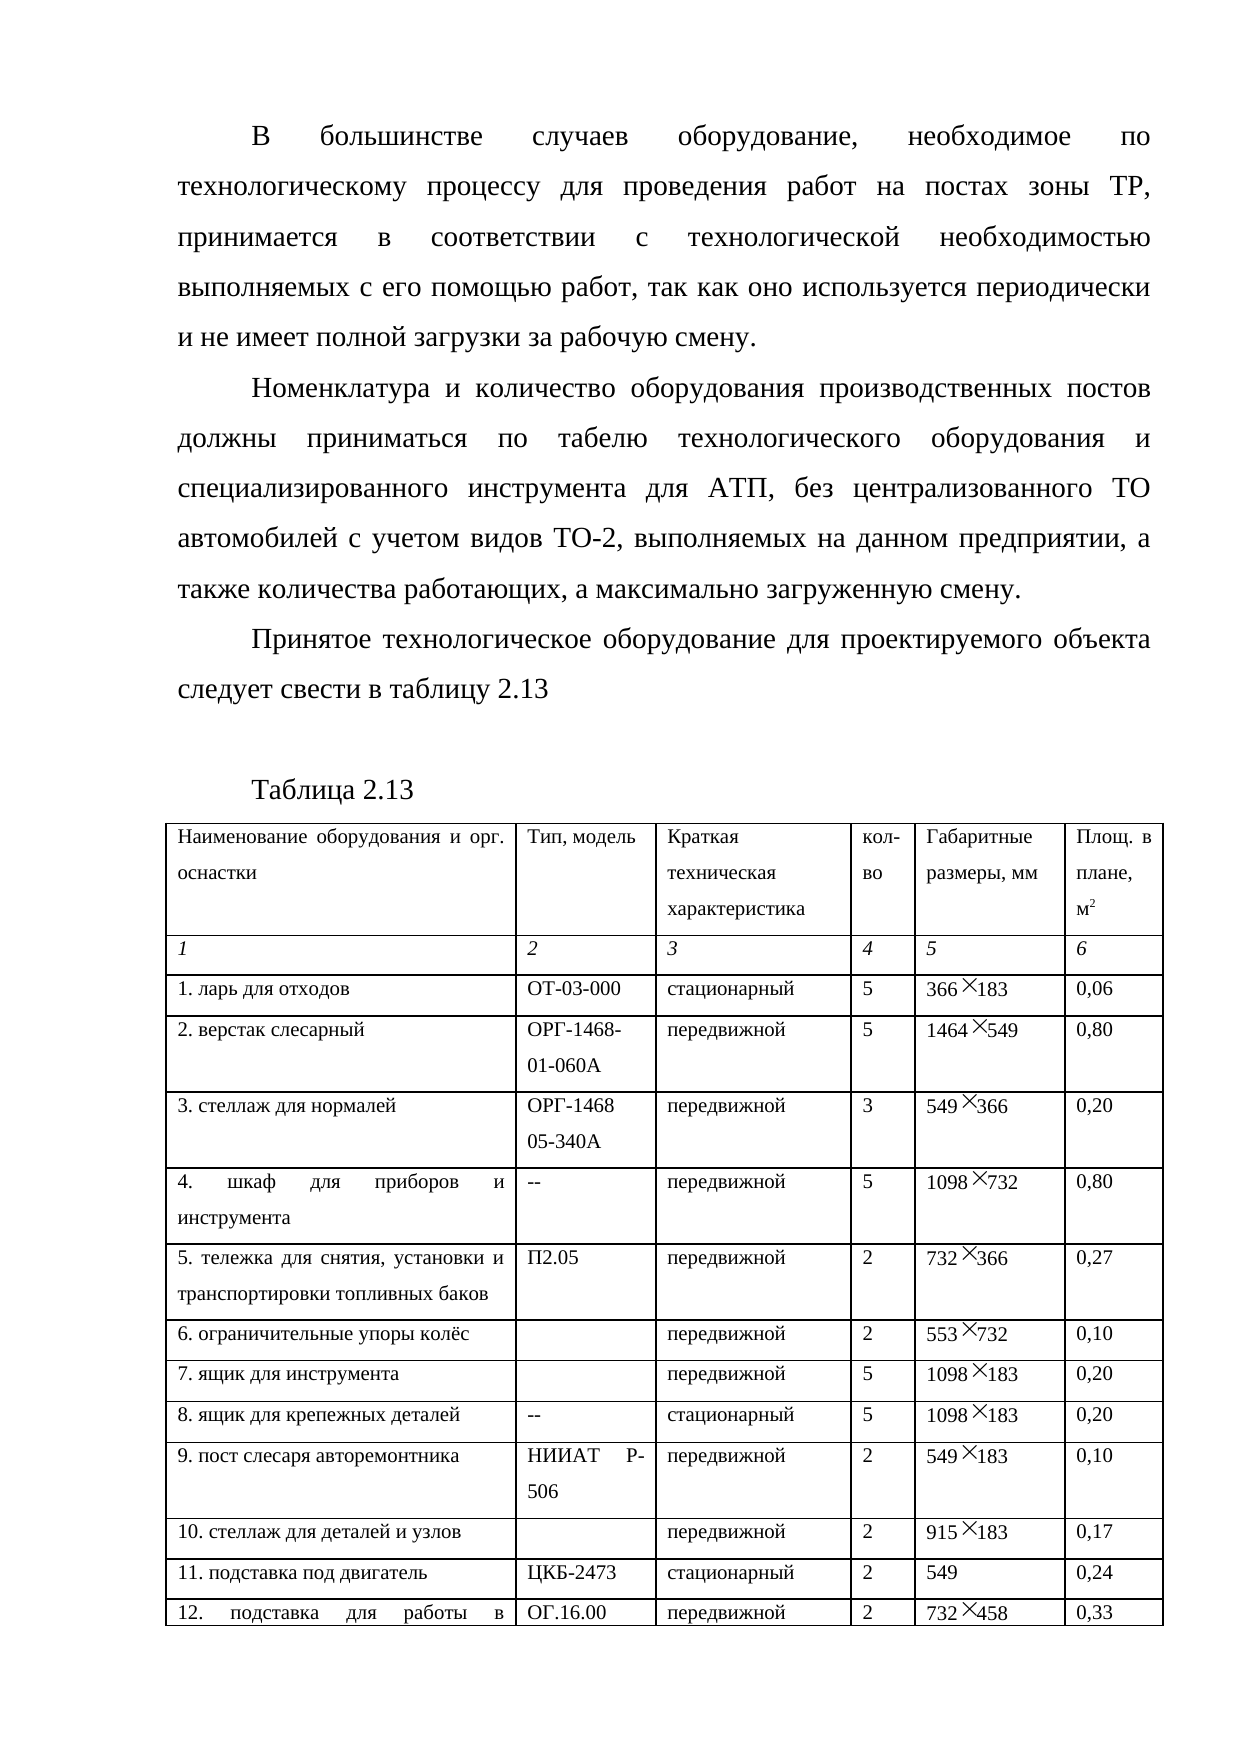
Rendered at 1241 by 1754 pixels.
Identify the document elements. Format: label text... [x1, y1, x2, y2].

table_cell 2 [852, 1321, 914, 1360]
table_cell 3. стеллаж для нормалей [167, 1093, 515, 1167]
table_header Тип, модель [517, 824, 655, 934]
table_cell 1098183 [916, 1361, 1064, 1401]
text Номенклатура и количество оборудования производственных постов должны приниматься по табелю технологического оборудования и специализированного инструмента для АТП, без централизованного ТО автомобилей с учетом видов ТО-2, выполняемых на данном предприятии, а также количества работающих, а максимально загруженную смену. [177, 370, 1152, 604]
table_cell [517, 1321, 655, 1360]
table_cell 6. ограничительные упоры колёс [167, 1321, 515, 1360]
table_cell стационарный [657, 1560, 850, 1598]
table_cell передвижной [657, 1361, 850, 1401]
table_cell 5 [852, 1361, 914, 1401]
table_cell 4. шкаф для приборов и инструмента [167, 1169, 515, 1243]
table_cell 6 [1066, 936, 1162, 974]
table_cell 0,20 [1066, 1361, 1162, 1401]
table_cell 9. пост слесаря авторемонтника [167, 1443, 515, 1517]
table_cell 0,27 [1066, 1245, 1162, 1319]
table_cell 1 [167, 936, 515, 974]
table_cell 0,10 [1066, 1443, 1162, 1517]
table_cell 2 [852, 1519, 914, 1558]
table_cell ЦКБ-2473 [517, 1560, 655, 1598]
table_cell 915183 [916, 1519, 1064, 1558]
table_cell 2 [852, 1443, 914, 1517]
table_cell 732458 [916, 1600, 1064, 1625]
table_cell 5 [916, 936, 1064, 974]
table_cell 2 [852, 1600, 914, 1625]
table_cell 11. подставка под двигатель [167, 1560, 515, 1598]
table_cell 0,06 [1066, 976, 1162, 1015]
table_cell 5 [852, 976, 914, 1015]
table_cell -- [517, 1402, 655, 1441]
table_cell 3 [852, 1093, 914, 1167]
table_cell [517, 1361, 655, 1401]
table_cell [167, 1600, 515, 1625]
table_cell 549366 [916, 1093, 1064, 1167]
table_cell 7. ящик для инструмента [167, 1361, 515, 1401]
table_cell стационарный [657, 1402, 850, 1441]
table_header кол-во [852, 824, 914, 934]
table_cell ОТ-03-000 [517, 976, 655, 1015]
text Таблица 2.13 [177, 772, 1152, 806]
table_cell 0,24 [1066, 1560, 1162, 1598]
text В большинстве случаев оборудование, необходимое по технологическому процессу для проведения работ на постах зоны ТР, принимается в соответствии с технологической необходимостью выполняемых с его помощью работ, так как оно используется периодически и не имеет полной загрузки за рабочую смену. [177, 118, 1152, 353]
table_cell 5 [852, 1402, 914, 1441]
table_cell НИИАТ Р-506 [517, 1443, 655, 1517]
table_cell передвижной [657, 1017, 850, 1091]
table_header Краткая техническая характеристика [657, 824, 850, 934]
table_cell 4 [852, 936, 914, 974]
table_cell передвижной [657, 1245, 850, 1319]
table_cell 549183 [916, 1443, 1064, 1517]
table_cell 10. стеллаж для деталей и узлов [167, 1519, 515, 1558]
table_cell передвижной [657, 1600, 850, 1625]
table_cell 5. тележка для снятия, установки и транспортировки топливных баков [167, 1245, 515, 1319]
table_cell 0,80 [1066, 1017, 1162, 1091]
table_cell ОГ.16.00 [517, 1600, 655, 1625]
table_cell -- [517, 1169, 655, 1243]
table_cell П2.05 [517, 1245, 655, 1319]
table_cell 2 [852, 1245, 914, 1319]
table_cell 1464549 [916, 1017, 1064, 1091]
table_cell 0,33 [1066, 1600, 1162, 1625]
table_cell 0,17 [1066, 1519, 1162, 1558]
table_cell передвижной [657, 1519, 850, 1558]
table_cell 366183 [916, 976, 1064, 1015]
table_cell 1098732 [916, 1169, 1064, 1243]
table_cell 732366 [916, 1245, 1064, 1319]
table_cell ОРГ-1468-01-060А [517, 1017, 655, 1091]
table_cell передвижной [657, 1443, 850, 1517]
table_cell 0,20 [1066, 1093, 1162, 1167]
table_cell 5 [852, 1017, 914, 1091]
table_cell 2 [852, 1560, 914, 1598]
table_cell 8. ящик для крепежных деталей [167, 1402, 515, 1441]
table_cell 1. ларь для отходов [167, 976, 515, 1015]
table_header Габаритные размеры, мм [916, 824, 1064, 934]
table_header Площ. в плане, м2 [1066, 824, 1162, 934]
table_cell передвижной [657, 1321, 850, 1360]
table_cell 0,20 [1066, 1402, 1162, 1441]
table_cell 553732 [916, 1321, 1064, 1360]
table_header Наименование оборудования и орг. оснастки [167, 824, 515, 934]
table_cell 0,10 [1066, 1321, 1162, 1360]
table_cell стационарный [657, 976, 850, 1015]
table_cell передвижной [657, 1169, 850, 1243]
table_cell 1098183 [916, 1402, 1064, 1441]
table_cell 2 [517, 936, 655, 974]
table_cell 2. верстак слесарный [167, 1017, 515, 1091]
table_cell 549 [916, 1560, 1064, 1598]
table_cell ОРГ-1468 05-340А [517, 1093, 655, 1167]
table_cell 3 [657, 936, 850, 974]
table_cell 0,80 [1066, 1169, 1162, 1243]
table_cell передвижной [657, 1093, 850, 1167]
text Принятое технологическое оборудование для проектируемого объекта следует свести в таблицу 2.13 [177, 621, 1152, 705]
table_cell [517, 1519, 655, 1558]
table_cell 5 [852, 1169, 914, 1243]
